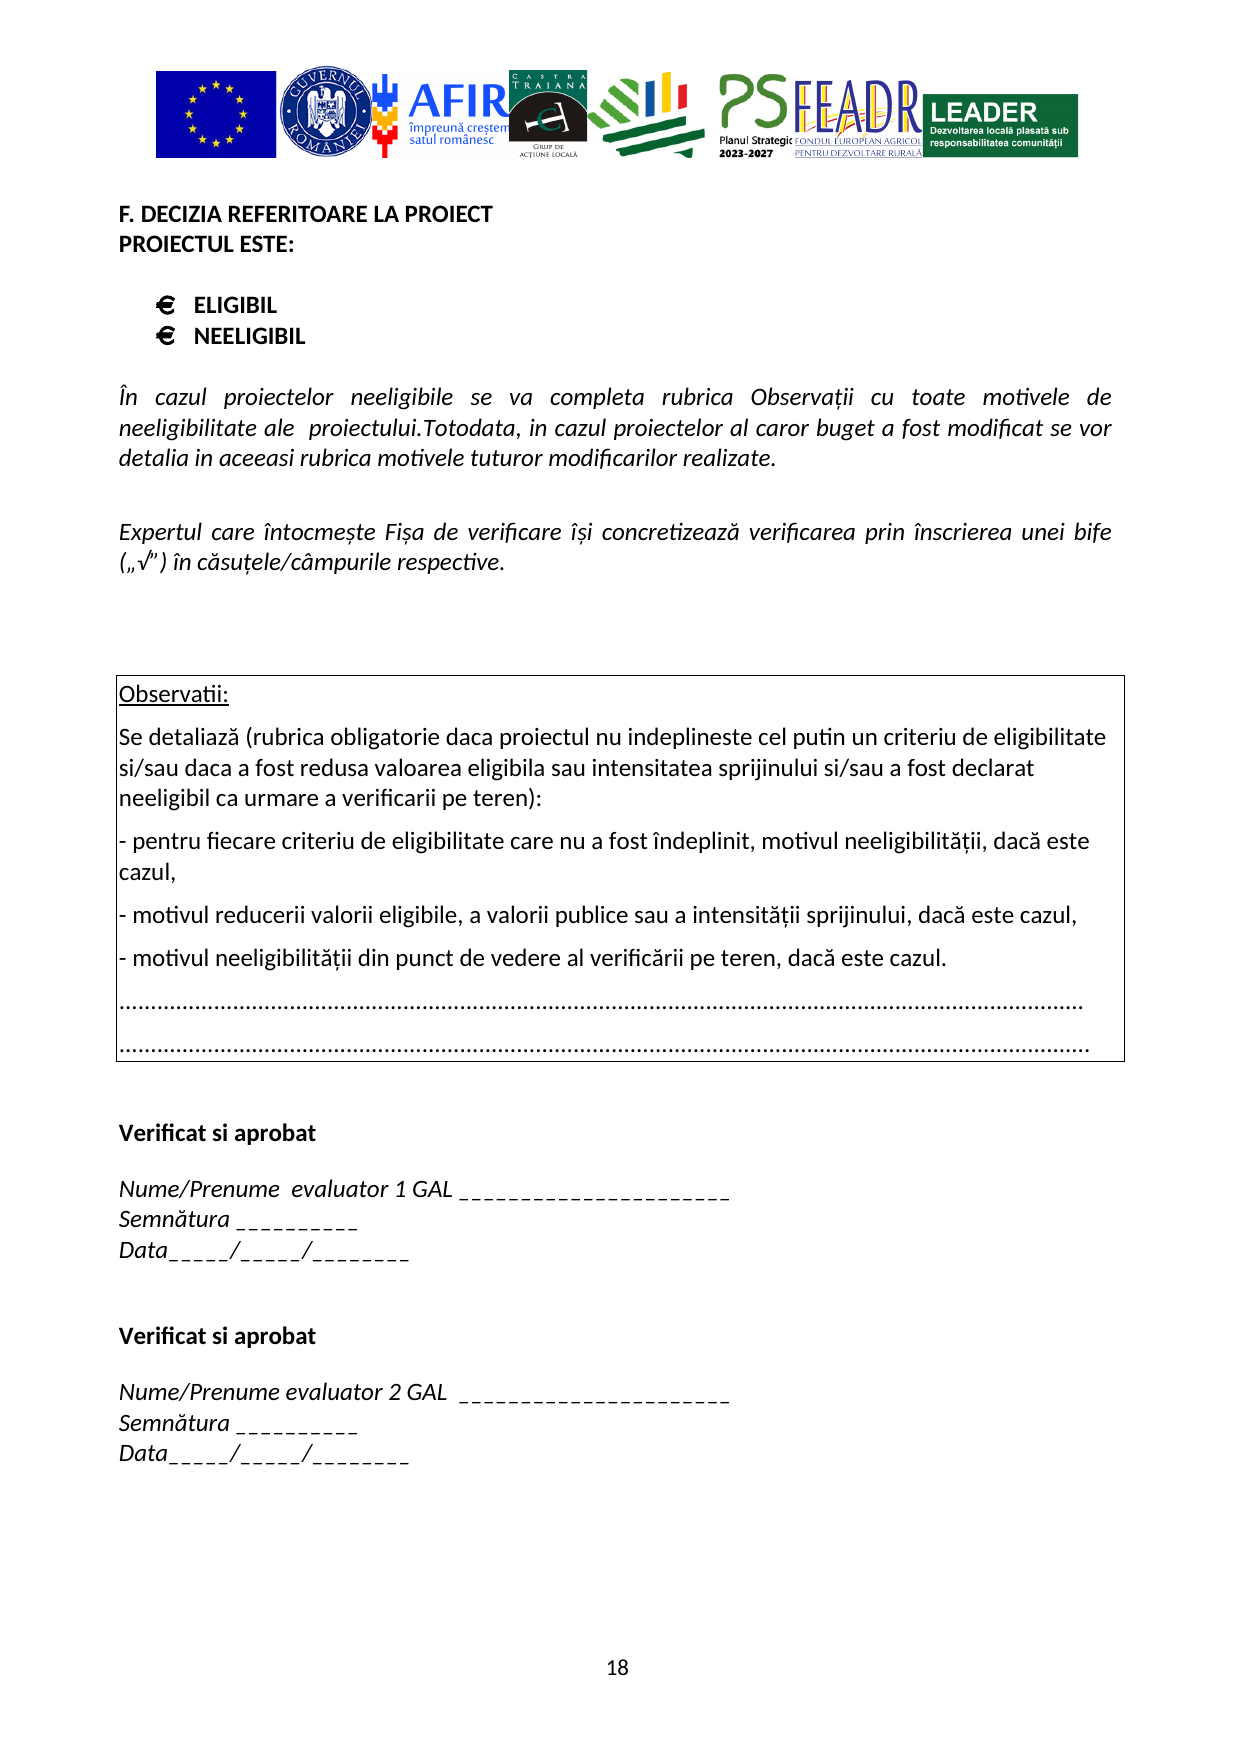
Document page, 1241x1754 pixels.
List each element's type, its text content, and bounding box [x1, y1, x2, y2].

text .......................................................................................................................................................... [117, 1025, 1124, 1061]
list ELIGIBIL [156, 289, 1116, 320]
list NEELIGIBIL [156, 320, 1116, 351]
text Observatii: [117, 676, 1124, 709]
text Verificat si aprobat [119, 1321, 1116, 1351]
text Data_____/_____/________ [119, 1234, 1116, 1265]
text Nume/Prenume evaluator 2 GAL ______________________ [119, 1376, 1116, 1407]
text Data_____/_____/________ [119, 1437, 1116, 1468]
text Se detaliază (rubrica obligatorie daca proiectul nu indeplineste cel putin un criteriu de eligibilitate si/sau daca a fost redusa valoarea eligibila sau intensitatea sprijinului si/sau a fost declarat neeligibil ca urmare a verificarii pe teren): [117, 718, 1124, 813]
text - motivul reducerii valorii eligibile, a valorii publice sau a intensităţii sprijinului, dacă este cazul, [117, 896, 1124, 929]
picture [156, 60, 1079, 158]
text - pentru fiecare criteriu de eligibilitate care nu a fost îndeplinit, motivul neeligibilităţii, dacă este cazul, [117, 822, 1124, 887]
text - motivul neeligibilităţii din punct de vedere al verificării pe teren, dacă este cazul. [117, 939, 1124, 973]
text Verificat si aprobat [119, 1117, 1116, 1148]
text Expertul care întocmește Fișa de verificare îşi concretizează verificarea prin înscrierea unei bife („√”) în căsuțele/câmpurile respective. [119, 516, 1116, 577]
text Semnătura __________ [119, 1407, 1116, 1437]
text Semnătura __________ [119, 1204, 1116, 1234]
text PROIECTUL ESTE: [119, 228, 1116, 259]
text F. DECIZIA REFERITOARE LA PROIECT [119, 198, 1116, 228]
text În cazul proiectelor neeligibile se va completa rubrica Observaţii cu toate motivele de neeligibilitate ale proiectului.Totodata, in cazul proiectelor al caror buget a fost modificat se vor detalia in aceeasi rubrica motivele tuturor modificarilor realizate. [119, 381, 1116, 473]
text ......................................................................................................................................................... [117, 982, 1124, 1016]
text Nume/Prenume evaluator 1 GAL ______________________ [119, 1173, 1116, 1204]
